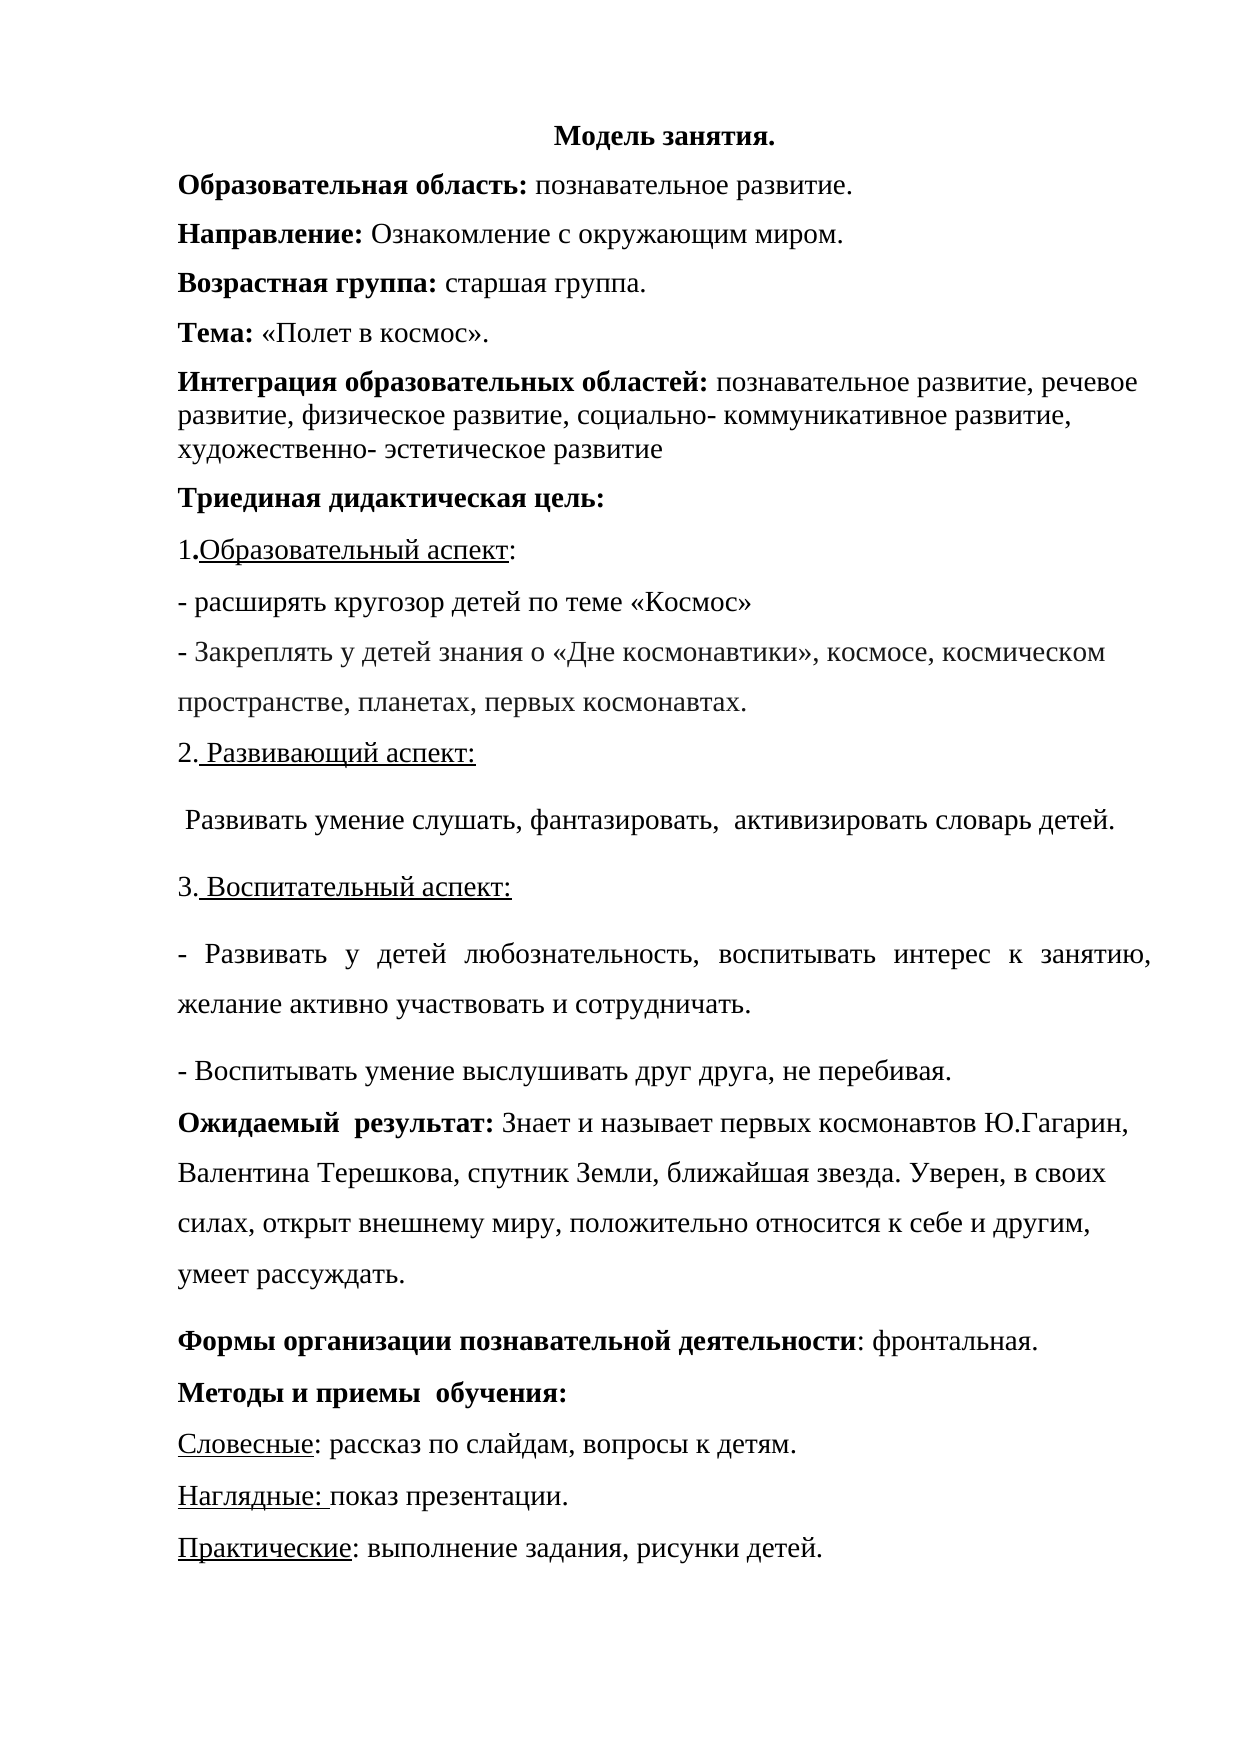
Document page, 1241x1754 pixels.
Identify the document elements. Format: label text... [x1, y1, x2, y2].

text Образовательная область: познавательное развитие. [177, 167, 1152, 201]
text Интеграция образовательных областей: познавательное развитие, речевое развитие, физическое развитие, социально- коммуникативное развитие, художественно- эстетическое развитие [177, 364, 1152, 464]
text Практические: выполнение задания, рисунки детей. [177, 1530, 1152, 1564]
text - Развивать у детей любознательность, воспитывать интерес к занятию, желание активно участвовать и сотрудничать. [177, 936, 1152, 1020]
text 1.Образовательный аспект: [177, 532, 1152, 566]
text Тема: «Полет в космос». [177, 315, 1152, 348]
text - расширять кругозор детей по теме «Космос» [177, 584, 1152, 617]
text - Закреплять у детей знания о «Дне космонавтики», космосе, космическом пространстве, планетах, первых космонавтах. [177, 634, 1152, 718]
text Триединая дидактическая цель: [177, 480, 1152, 514]
text 2. Развивающий аспект: [177, 735, 1152, 768]
text Развивать умение слушать, фантазировать, активизировать словарь детей. [177, 802, 1152, 835]
text - Воспитывать умение выслушивать друг друга, не перебивая. [177, 1053, 1152, 1087]
text Наглядные: показ презентации. [177, 1478, 1152, 1512]
text Ожидаемый результат: Знает и называет первых космонавтов Ю.Гагарин, Валентина Терешкова, спутник Земли, ближайшая звезда. Уверен, в своих силах, открыт внешнему миру, положительно относится к себе и другим, умеет рассуждать. [177, 1105, 1152, 1289]
text Словесные: рассказ по слайдам, вопросы к детям. [177, 1427, 1152, 1460]
text Модель занятия. [177, 118, 1152, 152]
text Направление: Ознакомление с окружающим миром. [177, 216, 1152, 250]
text Формы организации познавательной деятельности: фронтальная. [177, 1323, 1152, 1356]
text 3. Воспитательный аспект: [177, 869, 1152, 902]
text Возрастная группа: старшая группа. [177, 266, 1152, 299]
text Методы и приемы обучения: [177, 1375, 1152, 1408]
